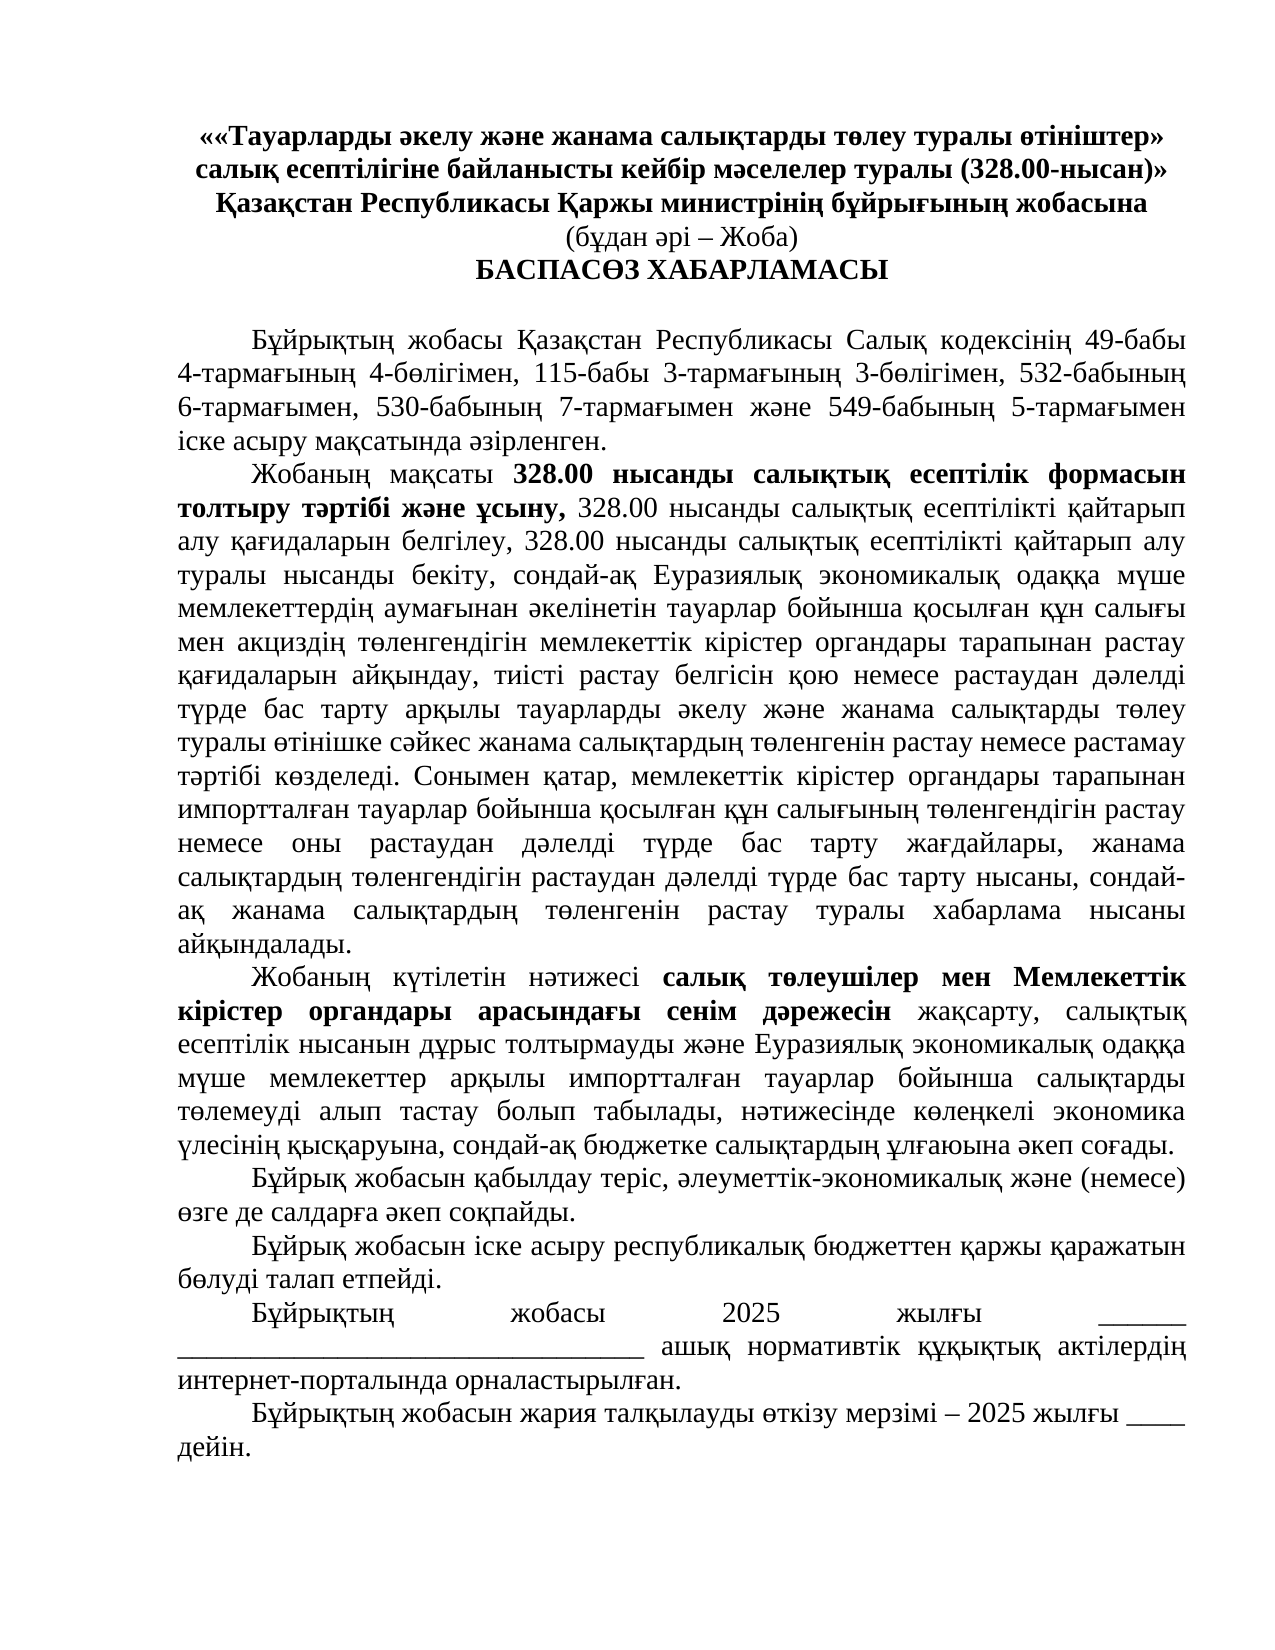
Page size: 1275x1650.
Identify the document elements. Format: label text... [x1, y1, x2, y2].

text Жобаның мақсаты 328.00 нысанды салықтық есептілік формасын толтыру тәртібі және ұсыну, 328.00 нысанды салықтық есептілікті қайтарып алу қағидаларын белгілеу, 328.00 нысанды салықтық есептілікті қайтарып алу туралы нысанды бекіту, сондай-ақ Еуразиялық экономикалық одаққа мүше мемлекеттердің аумағынан әкелінетін тауарлар бойынша қосылған құн салығы мен акциздің төленгендігін мемлекеттік кірістер органдары тарапынан растау қағидаларын айқындау, тиісті растау белгісін қою немесе растаудан дәлелді түрде бас тарту арқылы тауарларды әкелу және жанама салықтарды төлеу туралы өтінішке сәйкес жанама салықтардың төленгенін растау немесе растамау тәртібі көзделеді. Сонымен қатар, мемлекеттік кірістер органдары тарапынан импортталған тауарлар бойынша қосылған құн салығының төленгендігін растау немесе оны растаудан дәлелді түрде бас тарту жағдайлары, жанама салықтардың төленгендігін растаудан дәлелді түрде бас тарту нысаны, сондай-ақ жанама салықтардың төленгенін растау туралы хабарлама нысаны айқындалады. [177, 456, 1186, 959]
text Бұйрықтың жобасын жария талқылауды өткізу мерзімі – 2025 жылғы ____ дейін. [177, 1395, 1186, 1527]
text Бұйрықтың жобасы 2025 жылғы ______ ________________________________ ашық нормативтік құқықтық актілердің интернет-порталында орналастырылған. [177, 1295, 1186, 1395]
text Бұйрықтың жобасы Қазақстан Республикасы Салық кодексінің 49-бабы 4-тармағының 4-бөлігімен, 115-бабы 3-тармағының 3-бөлігімен, 532-бабының 6-тармағымен, 530-бабының 7-тармағымен және 549-бабының 5-тармағымен іске асыру мақсатында әзірленген. [177, 322, 1186, 456]
text Бұйрық жобасын іске асыру республикалық бюджеттен қаржы қаражатын бөлуді талап етпейді. [177, 1228, 1186, 1295]
text БАСПАСӨЗ ХАБАРЛАМАСЫ [177, 252, 1186, 286]
text ««Тауарларды әкелу және жанама салықтарды төлеу туралы өтініштер» салық есептілігіне байланысты кейбір мәселелер туралы (328.00-нысан)» Қазақстан Республикасы Қаржы министрінің бұйрығының жобасына (бұдан әрі – Жоба) [177, 118, 1186, 252]
text Жобаның күтілетін нәтижесі салық төлеушілер мен Мемлекеттік кірістер органдары арасындағы сенім дәрежесін жақсарту, салықтық есептілік нысанын дұрыс толтырмауды және Еуразиялық экономикалық одаққа мүше мемлекеттер арқылы импортталған тауарлар бойынша салықтарды төлемеуді алып тастау болып табылады, нәтижесінде көлеңкелі экономика үлесінің қысқаруына, сондай-ақ бюджетке салықтардың ұлғаюына әкеп соғады. [177, 959, 1186, 1161]
text Бұйрық жобасын қабылдау теріс, әлеуметтік-экономикалық және (немесе) өзге де салдарға әкеп соқпайды. [177, 1161, 1186, 1228]
